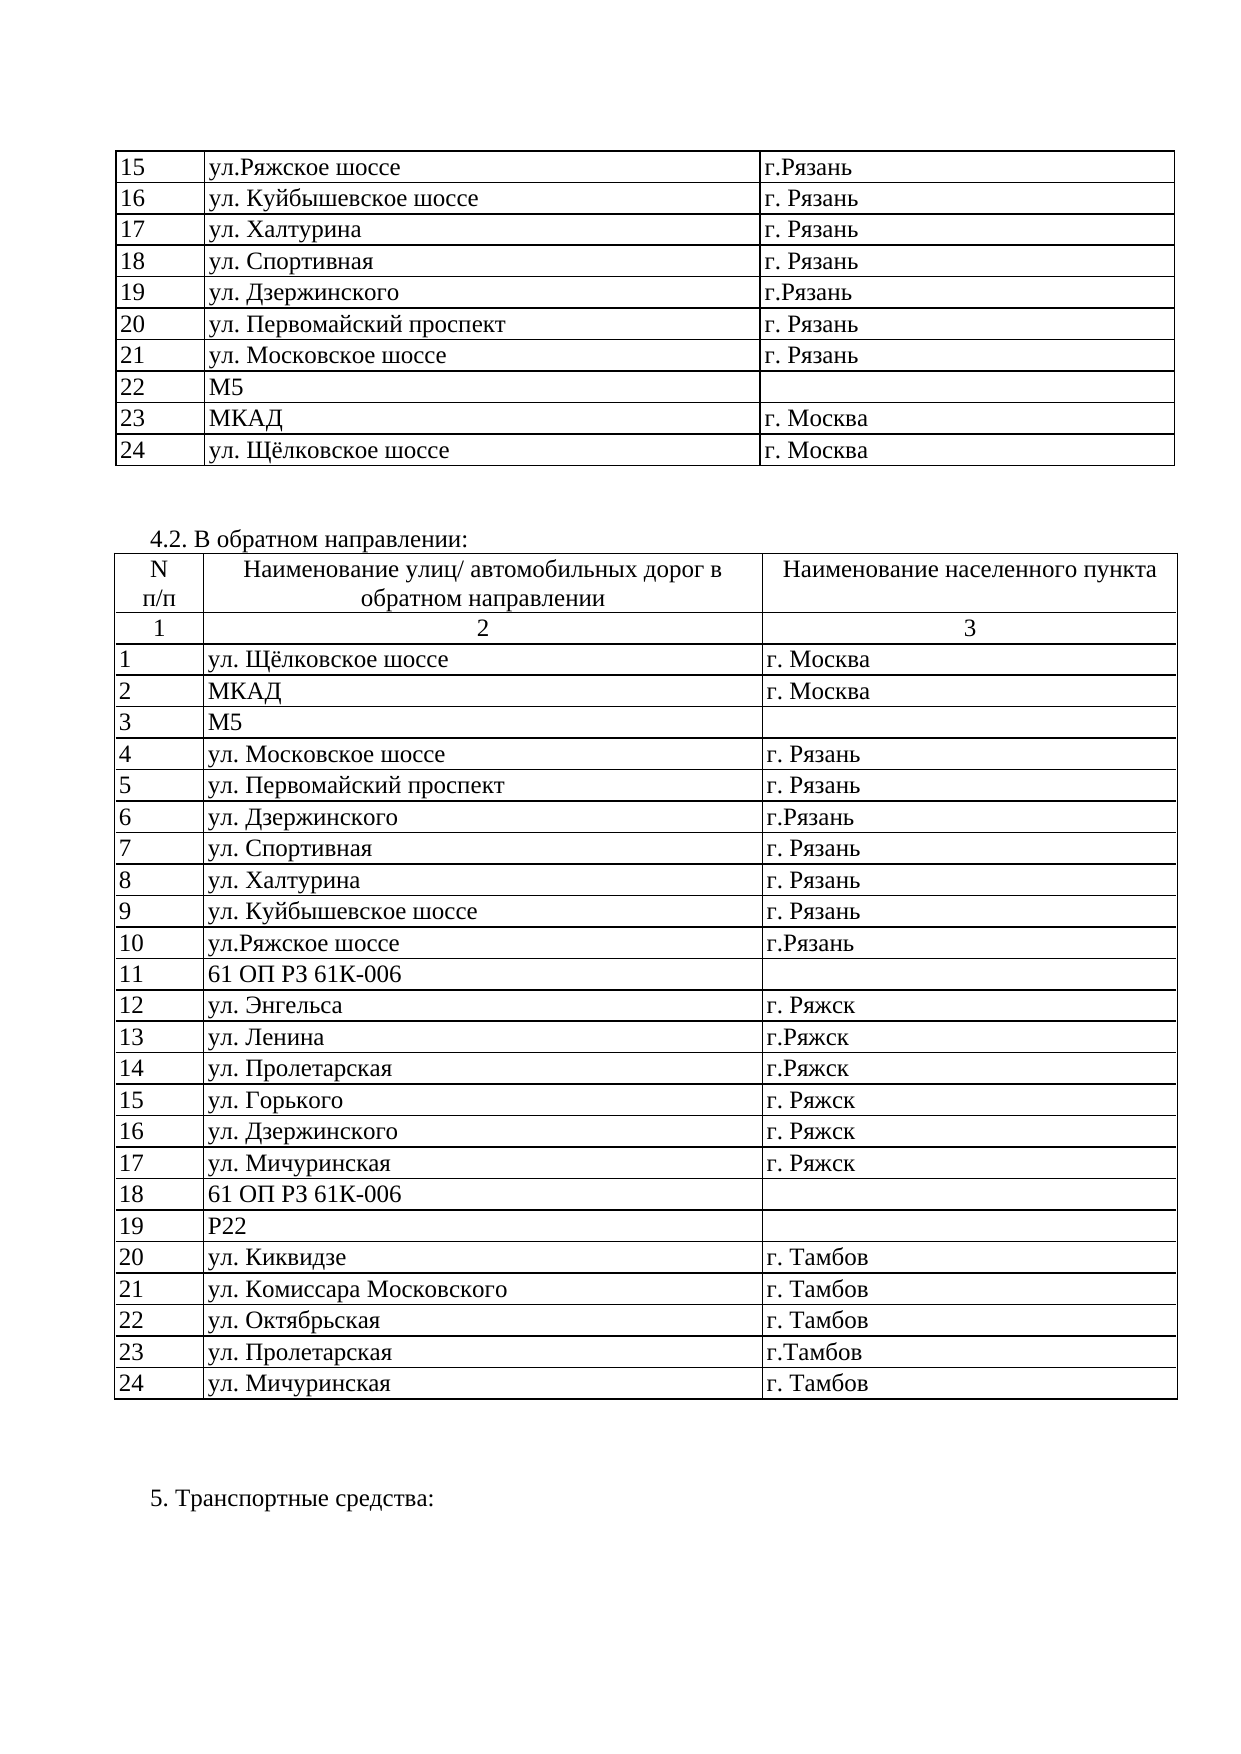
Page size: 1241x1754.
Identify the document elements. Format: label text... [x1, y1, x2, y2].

table_cell г. Рязань [761, 215, 1174, 244]
table_cell ул. Ленина [204, 1022, 762, 1052]
table_cell 61 ОП РЗ 61К-006 [204, 959, 762, 989]
table_cell г. Москва [763, 643, 1177, 674]
table_cell ул. Энгельса [204, 991, 762, 1020]
table_cell 1 [115, 613, 203, 643]
table_cell 12 [115, 990, 203, 1020]
table_cell 6 [115, 801, 203, 832]
table_cell г. Ряжск [763, 1083, 1177, 1115]
table_cell ул. Дзержинского [205, 277, 759, 307]
table_cell 19 [117, 277, 204, 307]
table_cell 21 [117, 340, 204, 370]
table_cell г. Ряжск [763, 1115, 1177, 1146]
table_cell 15 [115, 1084, 203, 1115]
table_cell 9 [115, 896, 203, 926]
table_cell 4 [115, 738, 203, 769]
table_cell 22 [117, 372, 204, 402]
table_cell 23 [117, 403, 204, 433]
table_cell ул. Пролетарская [204, 1053, 762, 1083]
table_cell 22 [115, 1305, 203, 1335]
table_cell ул. Московское шоссе [204, 739, 762, 769]
table_cell г. Тамбов [763, 1241, 1177, 1272]
table_cell г.Тамбов [763, 1335, 1177, 1366]
table_cell ул.Ряжское шоссе [204, 928, 762, 957]
table_cell [761, 372, 1174, 402]
table_cell 11 [115, 959, 203, 989]
table_cell 17 [115, 1147, 203, 1178]
table_cell г. Москва [761, 435, 1174, 464]
table_cell ул. Киквидзе [204, 1242, 762, 1272]
table_cell г. Рязань [763, 737, 1177, 769]
table_cell ул. Пролетарская [204, 1337, 762, 1366]
table_cell г. Рязань [763, 895, 1177, 926]
table_cell г. Рязань [763, 863, 1177, 894]
table_cell ул. Дзержинского [204, 1116, 762, 1146]
table_cell 3 [115, 707, 203, 737]
table_cell г. Рязань [761, 340, 1174, 370]
table_cell 18 [117, 246, 204, 276]
table_cell г.Рязань [763, 926, 1177, 957]
table_cell 20 [115, 1242, 203, 1272]
table_cell [763, 706, 1177, 737]
table_cell ул. Первомайский проспект [205, 309, 759, 339]
table_header Наименование улиц/ автомобильных дорог в обратном направлении [204, 554, 762, 611]
table_cell ул. Московское шоссе [205, 340, 759, 370]
table_cell М5 [204, 707, 762, 737]
table_cell 13 [115, 1021, 203, 1052]
table_cell г. Тамбов [763, 1304, 1177, 1335]
table_cell г. Тамбов [763, 1272, 1177, 1303]
table_cell 61 ОП РЗ 61К-006 [204, 1179, 762, 1209]
table_cell г. Рязань [761, 246, 1174, 276]
table_cell г.Ряжск [763, 1020, 1177, 1052]
table_cell ул. Щёлковское шоссе [205, 435, 759, 464]
text 5. Транспортные средства: [150, 1483, 1090, 1512]
text 4.2. В обратном направлении: [150, 524, 1090, 552]
table_cell ул. Куйбышевское шоссе [204, 896, 762, 926]
table_cell г. Москва [763, 674, 1177, 706]
table_cell [763, 958, 1177, 989]
table_cell 20 [117, 309, 204, 339]
table_cell 7 [115, 833, 203, 863]
table_cell 24 [115, 1368, 203, 1398]
table_cell 15 [117, 152, 204, 181]
table_cell г. Рязань [761, 309, 1174, 339]
table_cell 8 [115, 864, 203, 894]
table_cell МКАД [204, 676, 762, 706]
table_cell 2 [115, 675, 203, 706]
table_header Наименование населенного пункта [763, 554, 1177, 611]
table_cell 5 [115, 770, 203, 800]
table_cell г.Рязань [761, 277, 1174, 307]
table_cell г. Тамбов [763, 1366, 1177, 1398]
table_cell ул. Мичуринская [204, 1368, 762, 1398]
table_cell 19 [115, 1210, 203, 1241]
table_cell 16 [115, 1116, 203, 1146]
table_cell [763, 1209, 1177, 1241]
table_cell ул. Октябрьская [204, 1305, 762, 1335]
table_cell г. Рязань [763, 832, 1177, 863]
table_cell г. Москва [761, 403, 1174, 433]
table_cell МКАД [205, 403, 759, 433]
table_cell 23 [115, 1336, 203, 1366]
table_cell г.Рязань [763, 800, 1177, 832]
table_cell 21 [115, 1273, 203, 1303]
table_cell ул. Первомайский проспект [204, 770, 762, 800]
table_cell ул. Спортивная [204, 833, 762, 863]
table_cell 14 [115, 1053, 203, 1083]
table_header N п/п [115, 554, 203, 611]
table_cell 3 [763, 611, 1177, 643]
table_cell ул. Щёлковское шоссе [204, 645, 762, 674]
table_cell 24 [117, 435, 204, 464]
table_cell г. Рязань [761, 183, 1174, 213]
table_cell ул. Халтурина [204, 865, 762, 894]
table_cell ул. Горького [204, 1085, 762, 1115]
table_cell 18 [115, 1179, 203, 1209]
table_cell г. Рязань [763, 769, 1177, 800]
table_cell 16 [117, 183, 204, 213]
table_cell г.Рязань [761, 152, 1174, 181]
table_cell 2 [204, 613, 762, 643]
table_cell г. Ряжск [763, 989, 1177, 1020]
table_cell М5 [205, 372, 759, 402]
table_cell ул. Халтурина [205, 215, 759, 244]
table_cell г. Ряжск [763, 1146, 1177, 1178]
table_cell ул. Дзержинского [204, 802, 762, 832]
table_cell 17 [117, 215, 204, 244]
table_cell 1 [115, 644, 203, 674]
table_cell г.Ряжск [763, 1052, 1177, 1083]
table_cell 10 [115, 927, 203, 957]
table_cell ул. Комиссара Московского [204, 1274, 762, 1303]
table_cell ул. Мичуринская [204, 1148, 762, 1178]
table_cell ул. Куйбышевское шоссе [205, 183, 759, 213]
table_cell Р22 [204, 1211, 762, 1241]
table_cell [763, 1178, 1177, 1209]
table_cell ул.Ряжское шоссе [205, 152, 759, 181]
table_cell ул. Спортивная [205, 246, 759, 276]
